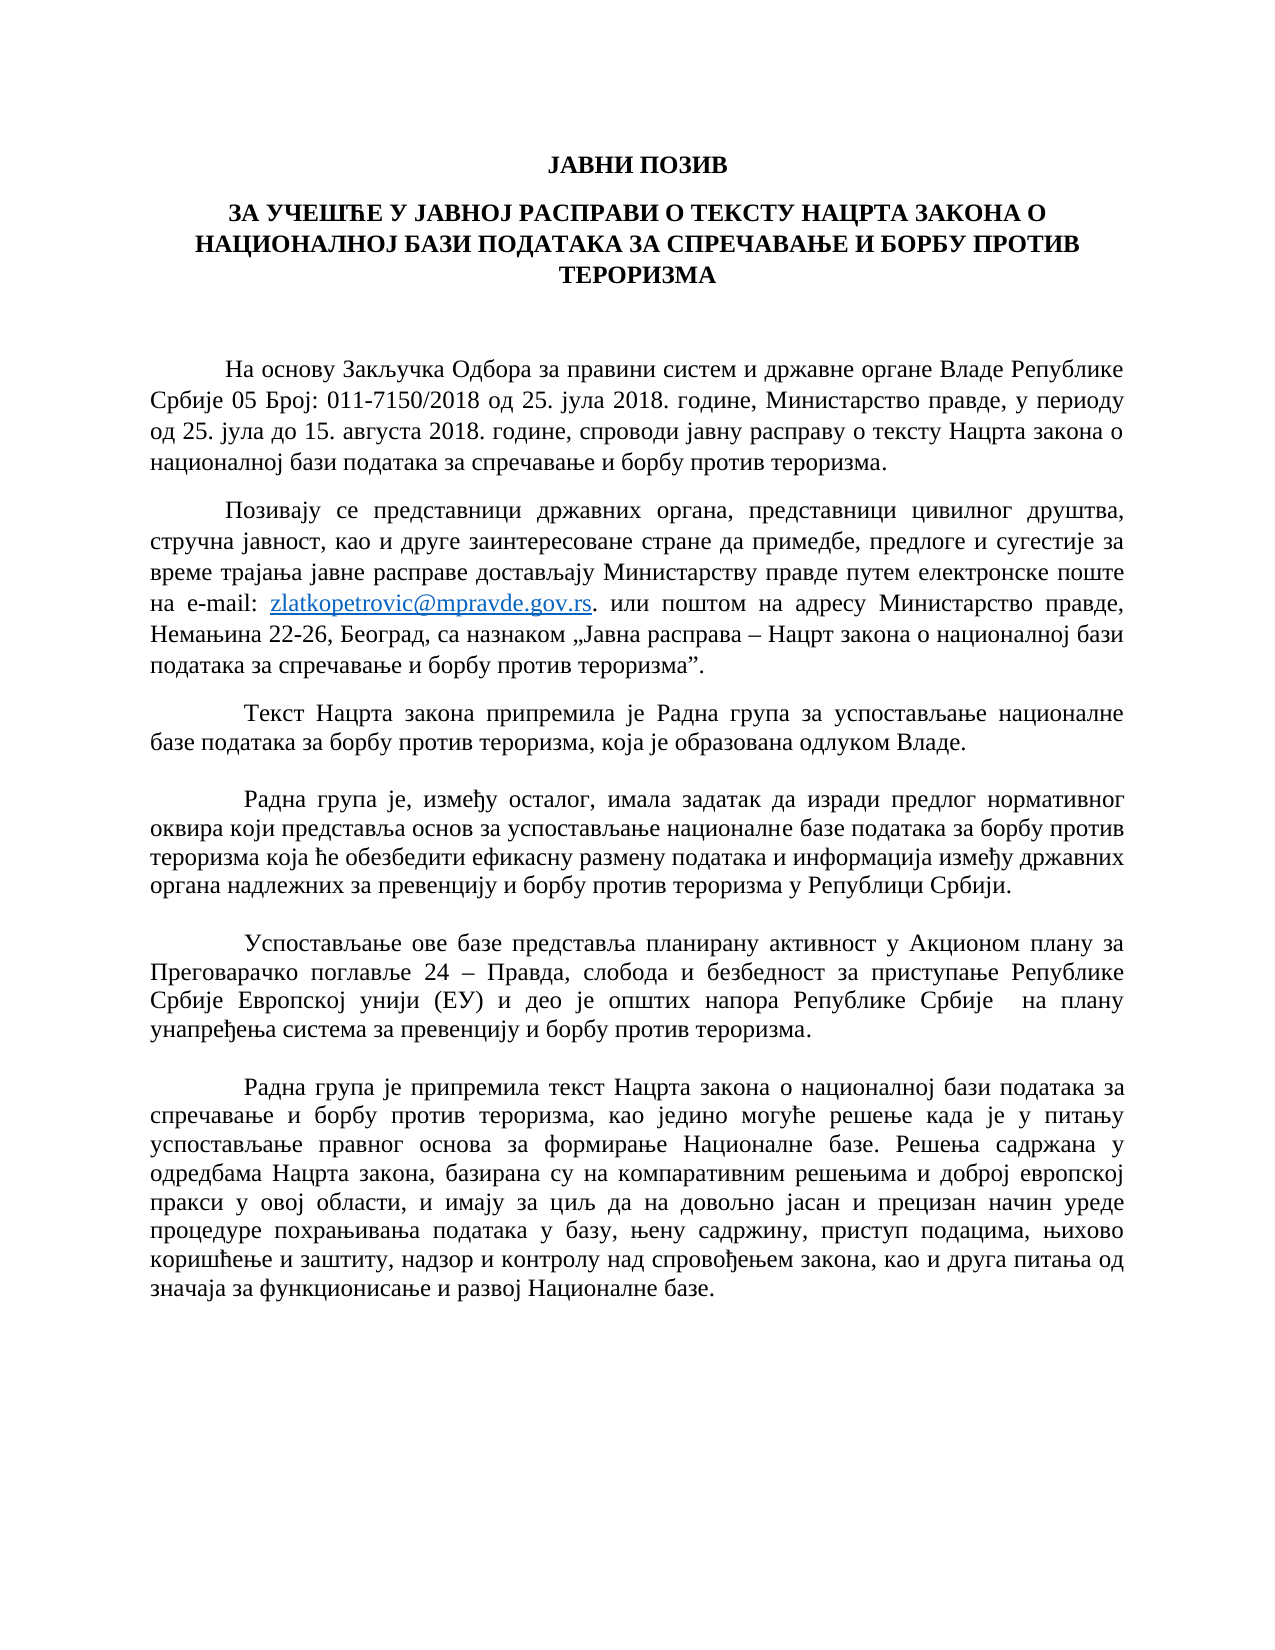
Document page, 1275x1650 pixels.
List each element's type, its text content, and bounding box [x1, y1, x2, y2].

text Текст Нацрта закона припремила је Радна група за успостављање националне базе података за борбу против тероризма, која је образована одлуком Владе. [150, 698, 1125, 756]
text Позивају се представници државних органа, представници цивилног друштва, стручна јавност, као и друге заинтересоване стране да примедбе, предлоге и сугестије за време трајања јавне расправе достављају Министарству правде путем електронске поште на e-mail: zlatkopetrovic@mpravde.gov.rs. или поштом на адресу Министарство правде, Немањина 22-26, Београд, са назнаком „Јавна расправа – Нацрт закона о националној бази података за спречавање и борбу против тероризмаˮ. [150, 495, 1125, 679]
text ЗА УЧЕШЋЕ У ЈАВНОЈ РАСПРАВИ О ТЕКСТУ НАЦРТА ЗАКОНА О НАЦИОНАЛНОЈ БАЗИ ПОДАТАКА ЗА СПРЕЧАВАЊЕ И БОРБУ ПРОТИВ ТЕРОРИЗМА [150, 198, 1125, 288]
text Радна група је припремила текст Нацрта закона о националној бази података за спречавање и борбу против тероризма, као једино могуће решење када је у питању успостављање правног основа за формирање Националне базе. Решења садржана у одредбама Нацрта закона, базирана су на компаративним решењима и доброј европској пракси у овој области, и имају за циљ да на довољно јасан и прецизан начин уреде процедуре похрањивања података у базу, њену садржину, приступ подацима, њихово коришћење и заштиту, надзор и контролу над спровођењем закона, као и друга питања од значаја за функционисање и развој Националне базе. [150, 1072, 1125, 1302]
text Успостављање ове базе представља планирану активност у Акционом плану за Преговарачко поглавље 24 – Правда, слобода и безбедност за приступање Републике Србије Европској унији (ЕУ) и део је општих напора Републике Србије на плану унапређења система за превенцију и борбу против тероризма. [150, 928, 1125, 1043]
text Радна група је, између осталог, имала задатак да изради предлог нормативног оквира који представља основ за успостављање националне базе података за борбу против тероризма која ће обезбедити ефикасну размену података и информација између државних органа надлежних за превенцију и борбу против тероризма у Републици Србији. [150, 784, 1125, 899]
text На основу Закључка Одбора за правини систем и државне органе Владе Републике Србије 05 Број: 011-7150/2018 од 25. јула 2018. године, Министарство правде, у периоду од 25. јула до 15. августа 2018. године, спроводи јавну расправу о тексту Нацрта закона о националној бази података за спречавање и борбу против тероризма. [150, 354, 1125, 476]
text ЈАВНИ ПОЗИВ [150, 150, 1125, 179]
